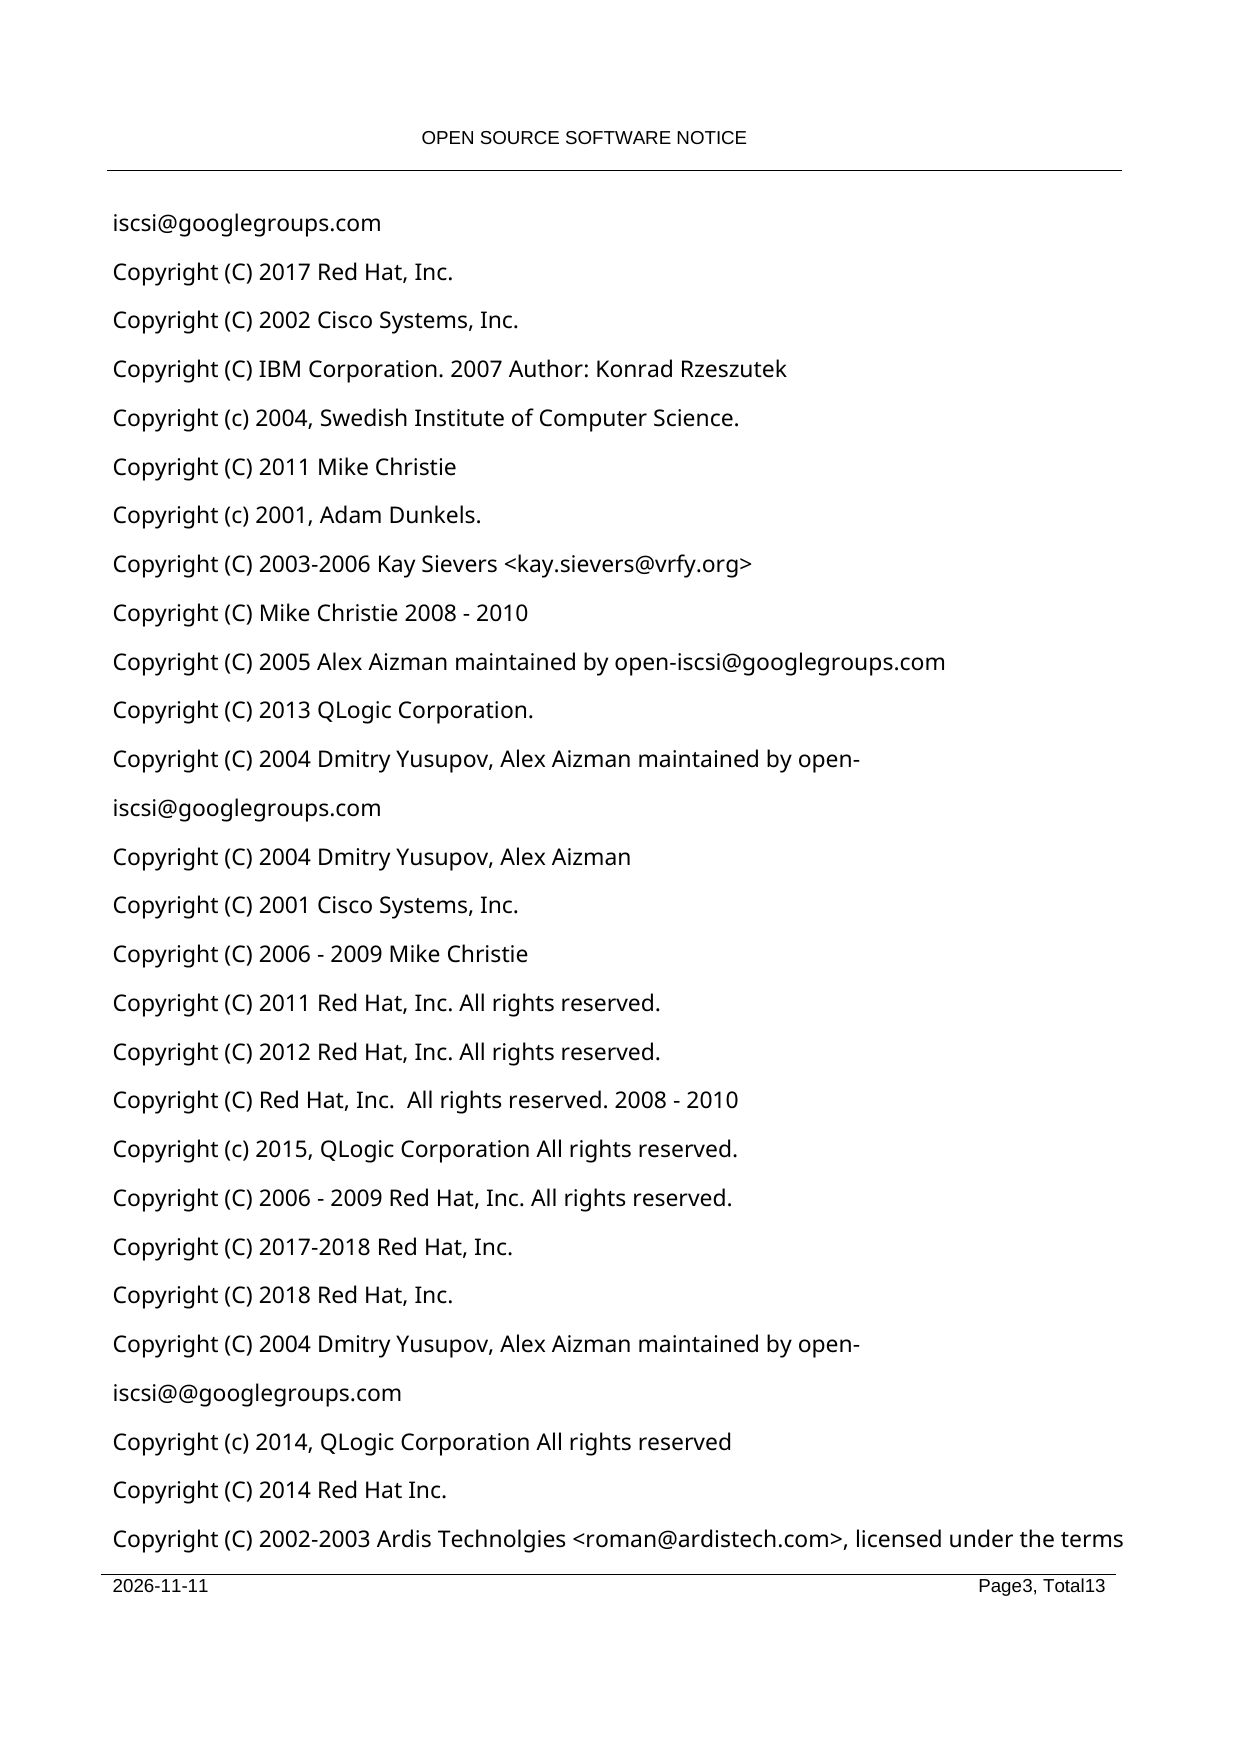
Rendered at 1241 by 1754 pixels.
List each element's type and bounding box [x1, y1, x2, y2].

text [112, 206, 1128, 1555]
